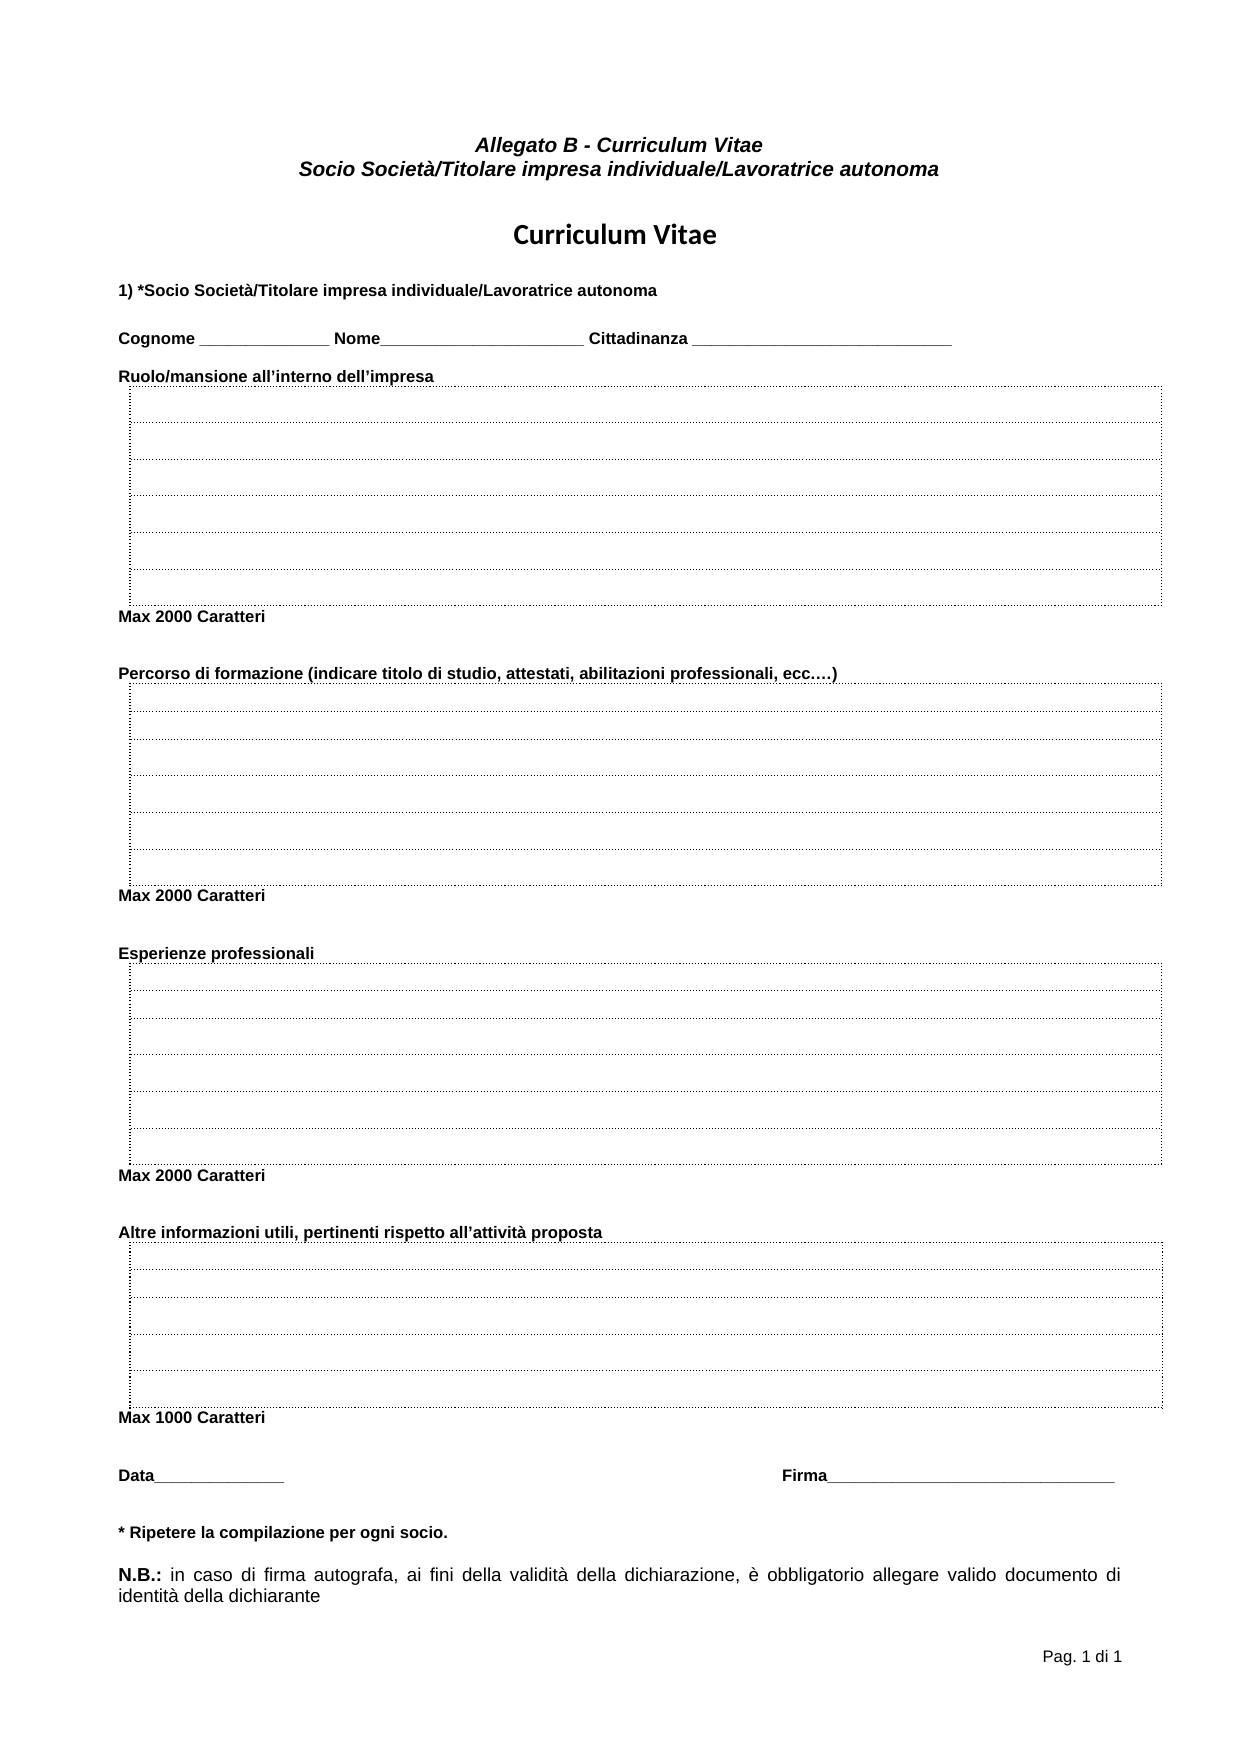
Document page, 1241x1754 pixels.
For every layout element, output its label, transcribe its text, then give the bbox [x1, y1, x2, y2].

table_cell [130, 1091, 1161, 1128]
table_cell [130, 1054, 1161, 1091]
text Cognome ______________ Nome______________________ Cittadinanza ____________________________ [118, 329, 1122, 348]
table_cell [130, 739, 1161, 775]
text Altre informazioni utili, pertinenti rispetto all’attività proposta [118, 1223, 1122, 1242]
table_cell [130, 1269, 1163, 1297]
text Max 2000 Caratteri [118, 606, 1122, 626]
text 1) *Socio Società/Titolare impresa individuale/Lavoratrice autonoma [118, 281, 1122, 300]
table_header [130, 963, 1161, 990]
table_cell [130, 1297, 1163, 1333]
text Allegato B - Curriculum Vitae [118, 133, 1122, 157]
text Max 1000 Caratteri [118, 1408, 1122, 1427]
text N.B.: in caso di firma autografa, ai fini della validità della dichiarazione, è obbligatorio allegare valido documento di identità della dichiarante [118, 1563, 1122, 1607]
text Esperienze professionali [118, 944, 1122, 963]
text Socio Società/Titolare impresa individuale/Lavoratrice autonoma [118, 157, 1122, 181]
table_cell [130, 1018, 1161, 1054]
table_header [130, 683, 1161, 711]
text Max 2000 Caratteri [118, 886, 1122, 905]
text Ruolo/mansione all’interno dell’impresa [118, 367, 1122, 386]
table_header [130, 1242, 1163, 1269]
table_cell [130, 711, 1161, 738]
table_cell [130, 532, 1161, 569]
text * Ripetere la compilazione per ogni socio. [118, 1523, 1122, 1542]
text Percorso di formazione (indicare titolo di studio, attestati, abilitazioni professionali, ecc.…) [118, 664, 1122, 683]
table_cell [130, 990, 1161, 1018]
text Max 2000 Caratteri [118, 1165, 1122, 1184]
text Data______________ Firma_______________________________ [118, 1465, 1122, 1484]
text Curriculum Vitae [118, 216, 1112, 252]
table_header [130, 386, 1161, 422]
table_cell [130, 812, 1161, 848]
table_cell [130, 422, 1161, 459]
table_cell [130, 1370, 1163, 1407]
table_cell [130, 459, 1161, 495]
table_cell [130, 775, 1161, 812]
table_cell [130, 569, 1161, 605]
table_cell [130, 1128, 1161, 1164]
table_cell [130, 849, 1161, 885]
table_cell [130, 495, 1161, 532]
table_cell [130, 1334, 1163, 1370]
